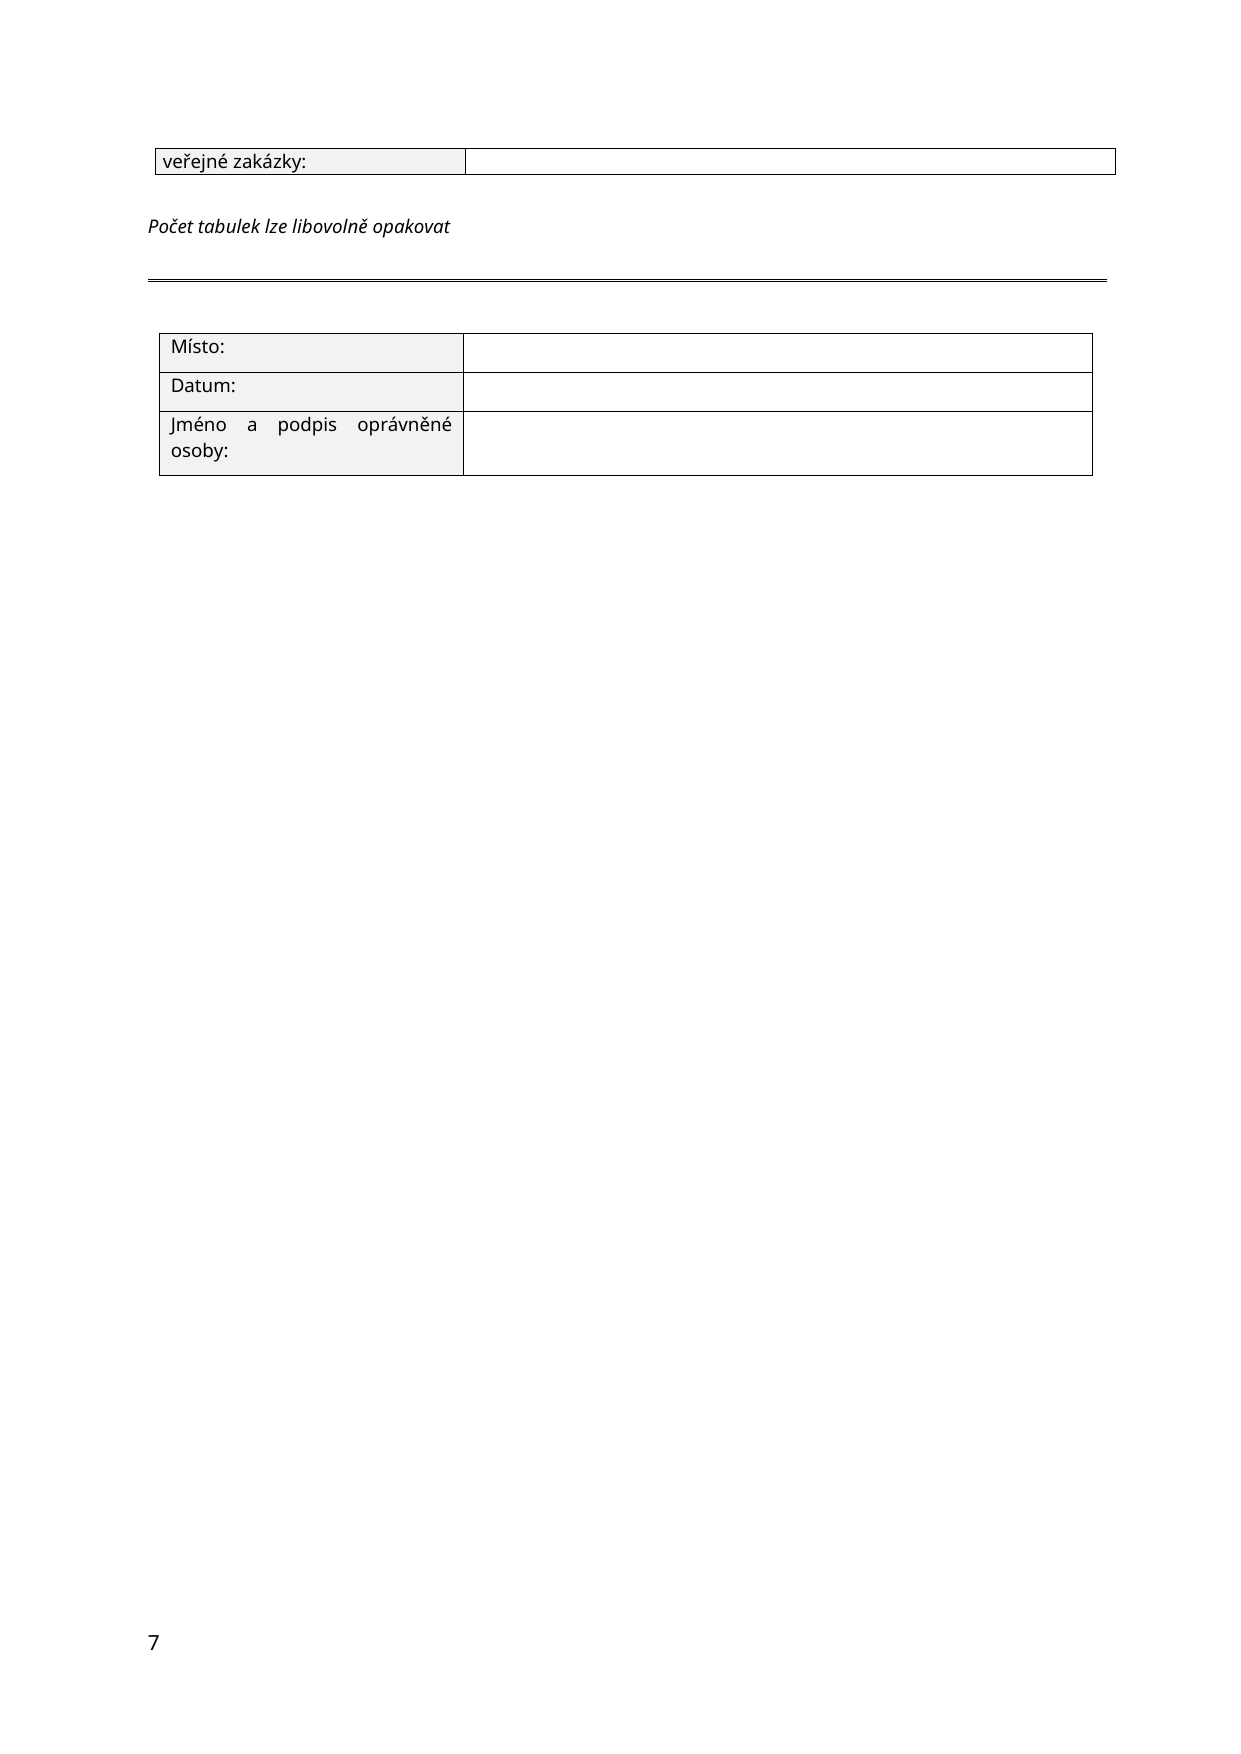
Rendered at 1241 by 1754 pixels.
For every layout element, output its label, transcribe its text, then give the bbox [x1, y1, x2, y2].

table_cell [156, 149, 465, 174]
table_header Místo: [160, 334, 463, 372]
table_cell Datum: [160, 373, 463, 411]
table_cell [466, 149, 1115, 174]
text Počet tabulek lze libovolně opakovat [148, 213, 1107, 239]
table_header [464, 334, 1092, 372]
table_cell [464, 373, 1092, 411]
table_cell [464, 412, 1092, 475]
table_cell Jméno a podpis oprávněné osoby: [160, 412, 463, 475]
